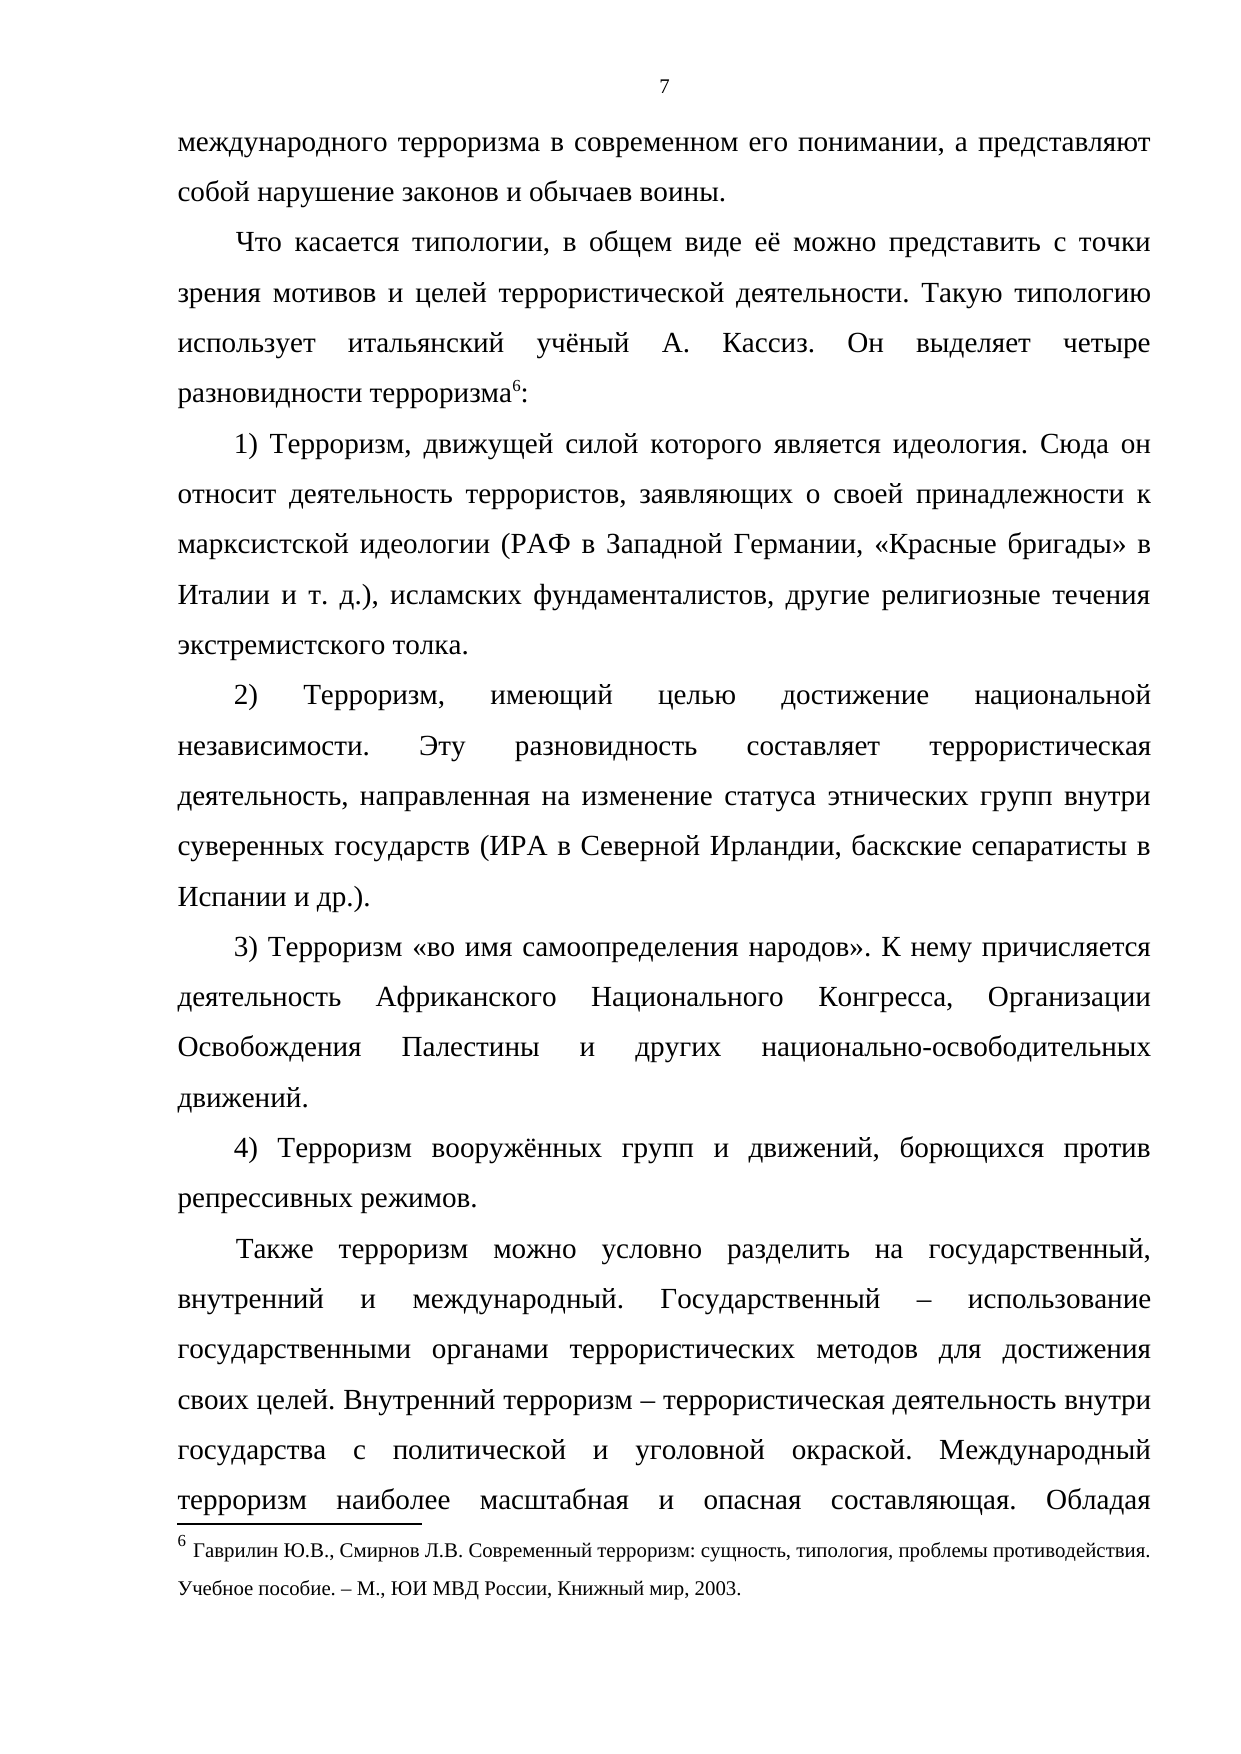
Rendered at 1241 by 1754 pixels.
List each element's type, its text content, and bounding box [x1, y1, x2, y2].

text 2) Терроризм, имеющий целью достижение национальной независимости. Эту разновидность составляет террористическая деятельность, направленная на изменение статуса этнических групп внутри суверенных государств (ИРА в Северной Ирландии, баскские сепаратисты в Испании и др.). [177, 677, 1152, 912]
text 4) Терроризм вооружённых групп и движений, борющихся против репрессивных режимов. [177, 1130, 1152, 1214]
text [177, 124, 1152, 208]
text 3) Терроризм «во имя самоопределения народов». К нему причисляется деятельность Африканского Национального Конгресса, Организации Освобождения Палестины и других национально-освободительных движений. [177, 929, 1152, 1113]
text Что касается типологии, в общем виде её можно представить с точки зрения мотивов и целей террористической деятельности. Такую типологию использует итальянский учёный А. Кассиз. Он выделяет четыре разновидности терроризма: [177, 224, 1152, 409]
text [177, 1231, 1152, 1516]
text 1) Терроризм, движущей силой которого является идеология. Сюда он относит деятельность террористов, заявляющих о своей принадлежности к марксистской идеологии (РАФ в Западной Германии, «Красные бригады» в Италии и т. д.), исламских фундаменталистов, другие религиозные течения экстремистского толка. [177, 426, 1152, 661]
